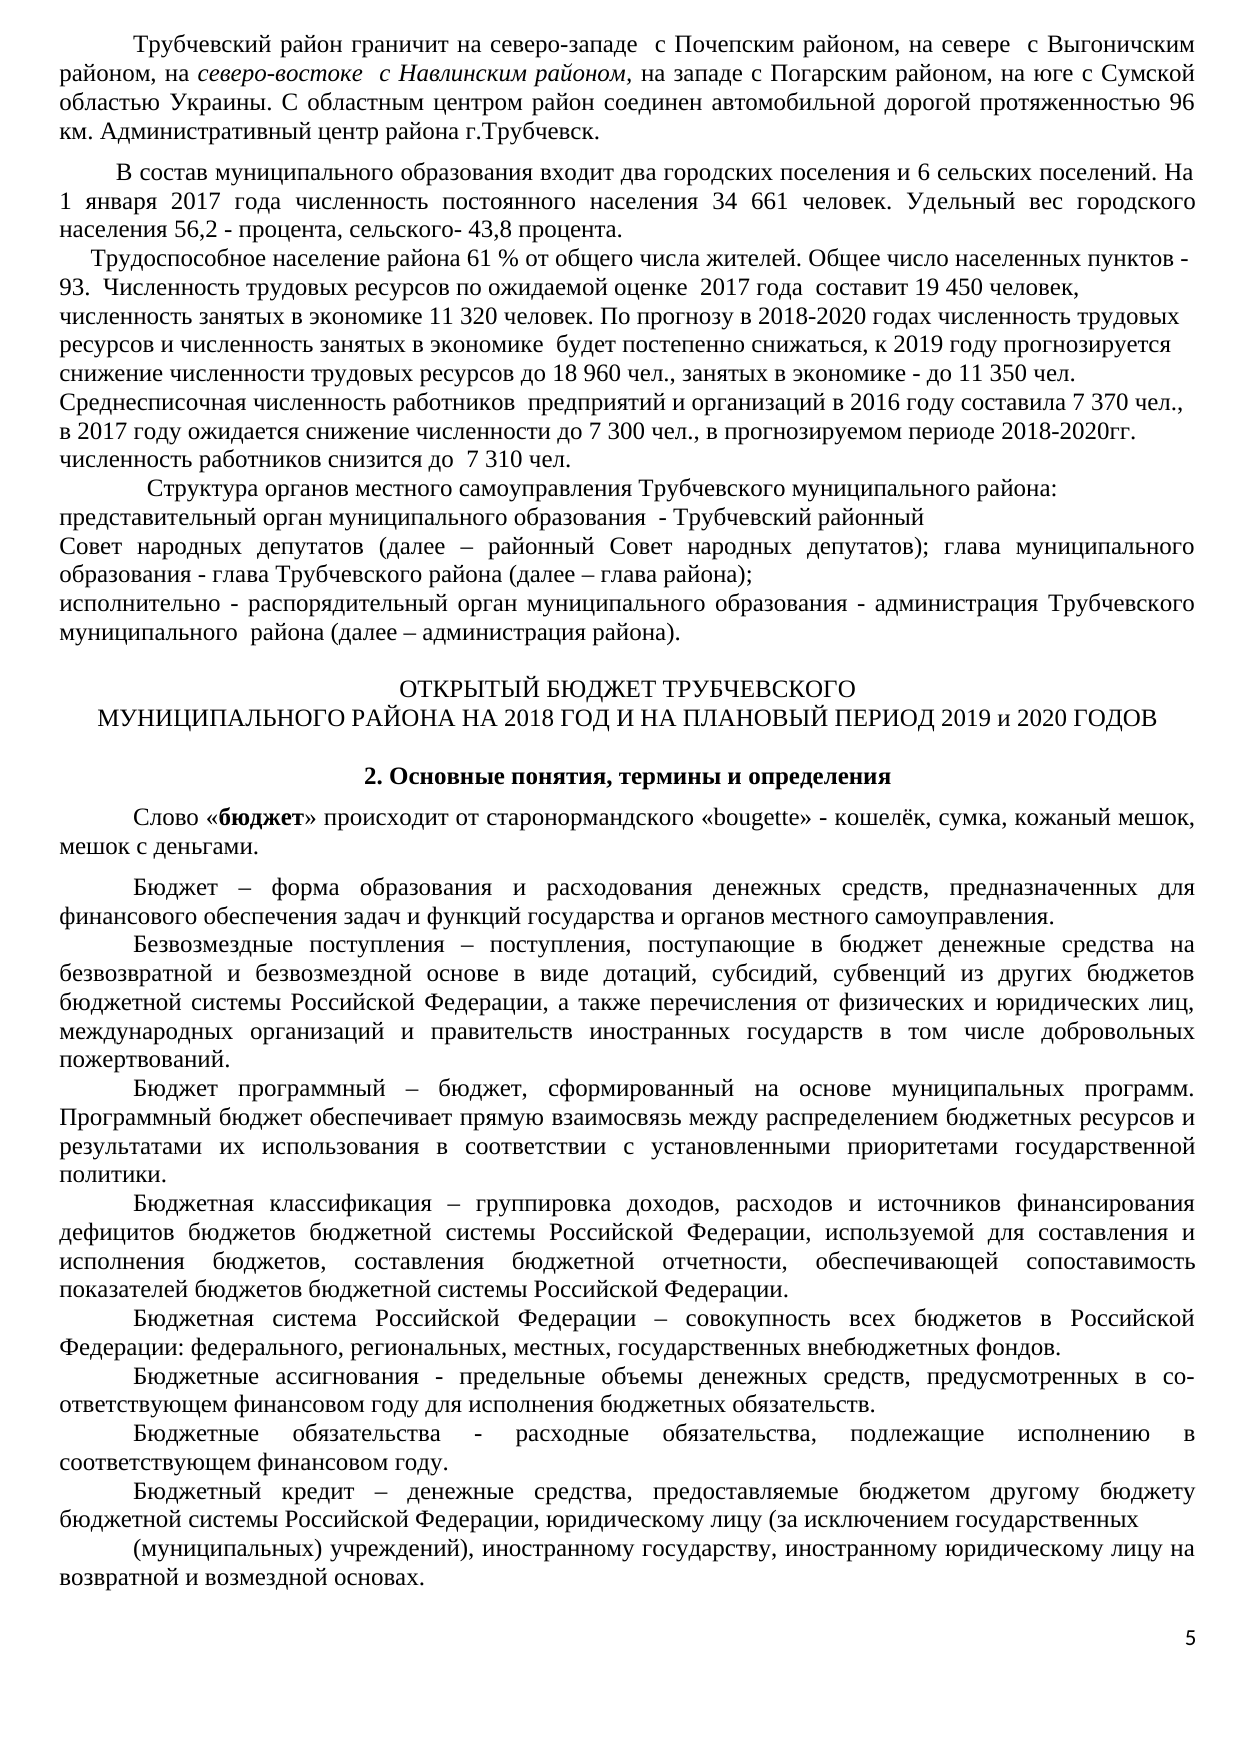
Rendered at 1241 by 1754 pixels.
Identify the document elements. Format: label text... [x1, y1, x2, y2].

text Трудоспособное население района 61 % от общего числа жителей. Общее число населенных пунктов -93. Численность трудовых ресурсов по ожидаемой оценке 2017 года составит 19 450 человек, численность занятых в экономике 11 320 человек. По прогнозу в 2018-2020 годах численность трудовых ресурсов и численность занятых в экономике будет постепенно снижаться, к 2019 году прогнозируется снижение численности трудовых ресурсов до 18 960 чел., занятых в экономике - до 11 350 чел. Среднесписочная численность работников предприятий и организаций в 2016 году составила 7 370 чел., в 2017 году ожидается снижение численности до 7 300 чел., в прогнозируемом периоде 2018-2020гг. численность работников снизится до 7 310 чел. [59, 243, 1196, 473]
text Трубчевский район граничит на северо-западе с Почепским районом, на севере с Выгоничским районом, на северо-востоке с Навлинским районом, на западе с Погарским районом, на юге с Сумской областью Украины. С областным центром район соединен автомобильной дорогой протяженностью 96 км. Административный центр района г.Трубчевск. [59, 29, 1196, 144]
text Бюджетный кредит – денежные средства, предоставляемые бюджетом другому бюджету бюджетной системы Российской Федерации, юридическому лицу (за исключением государственных [59, 1476, 1196, 1533]
text В состав муниципального образования входит два городских поселения и 6 сельских поселений. На 1 января 2017 года численность постоянного населения 34 661 человек. Удельный вес городского населения 56,2 - процента, сельского- 43,8 процента. [59, 157, 1196, 243]
text Безвозмездные поступления – поступления, поступающие в бюджет денежные средства на безвозвратной и безвозмездной основе в виде дотаций, субсидий, субвенций из других бюджетов бюджетной системы Российской Федерации, а также перечисления от физических и юридических лиц, международных организаций и правительств иностранных государств в том числе добровольных пожертвований. [59, 929, 1196, 1073]
text МУНИЦИПАЛЬНОГО РАЙОНА НА 2018 ГОД И НА ПЛАНОВЫЙ ПЕРИОД 2019 и 2020 ГОДОВ [59, 703, 1196, 732]
text Бюджет – форма образования и расходования денежных средств, предназначенных для финансового обеспечения задач и функций государства и органов местного самоуправления. [59, 872, 1196, 929]
text Бюджетная система Российской Федерации – совокупность всех бюджетов в Российской Федерации: федерального, региональных, местных, государственных внебюджетных фондов. [59, 1303, 1196, 1361]
text Бюджетные ассигнования - предельные объемы денежных средств, предусмотренных в со-ответствующем финансовом году для исполнения бюджетных обязательств. [59, 1361, 1196, 1418]
text Совет народных депутатов (далее – районный Совет народных депутатов); глава муниципального образования - глава Трубчевского района (далее – глава района); [59, 531, 1196, 588]
text Слово «бюджет» происходит от старонормандского «bougette» - кошелёк, сумка, кожаный мешок, мешок с деньгами. [59, 802, 1196, 859]
text Бюджет программный – бюджет, сформированный на основе муниципальных программ. Программный бюджет обеспечивает прямую взаимосвязь между распределением бюджетных ресурсов и результатами их использования в соответствии с установленными приоритетами государственной политики. [59, 1073, 1196, 1188]
text ОТКРЫТЫЙ БЮДЖЕТ ТРУБЧЕВСКОГО [59, 674, 1196, 703]
text 2. Основные понятия, термины и определения [59, 761, 1196, 789]
text Бюджетные обязательства - расходные обязательства, подлежащие исполнению в соответствующем финансовом году. [59, 1418, 1196, 1476]
text исполнительно - распорядительный орган муниципального образования - администрация Трубчевского муниципального района (далее – администрация района). [59, 588, 1196, 646]
text Структура органов местного самоуправления Трубчевского муниципального района: [59, 473, 1196, 502]
text представительный орган муниципального образования - Трубчевский районный [59, 502, 1196, 531]
text Бюджетная классификация – группировка доходов, расходов и источников финансирования дефицитов бюджетов бюджетной системы Российской Федерации, используемой для составления и исполнения бюджетов, составления бюджетной отчетности, обеспечивающей сопоставимость показателей бюджетов бюджетной системы Российской Федерации. [59, 1188, 1196, 1303]
text (муниципальных) учреждений), иностранному государству, иностранному юридическому лицу на возвратной и возмездной основах. [59, 1533, 1196, 1591]
